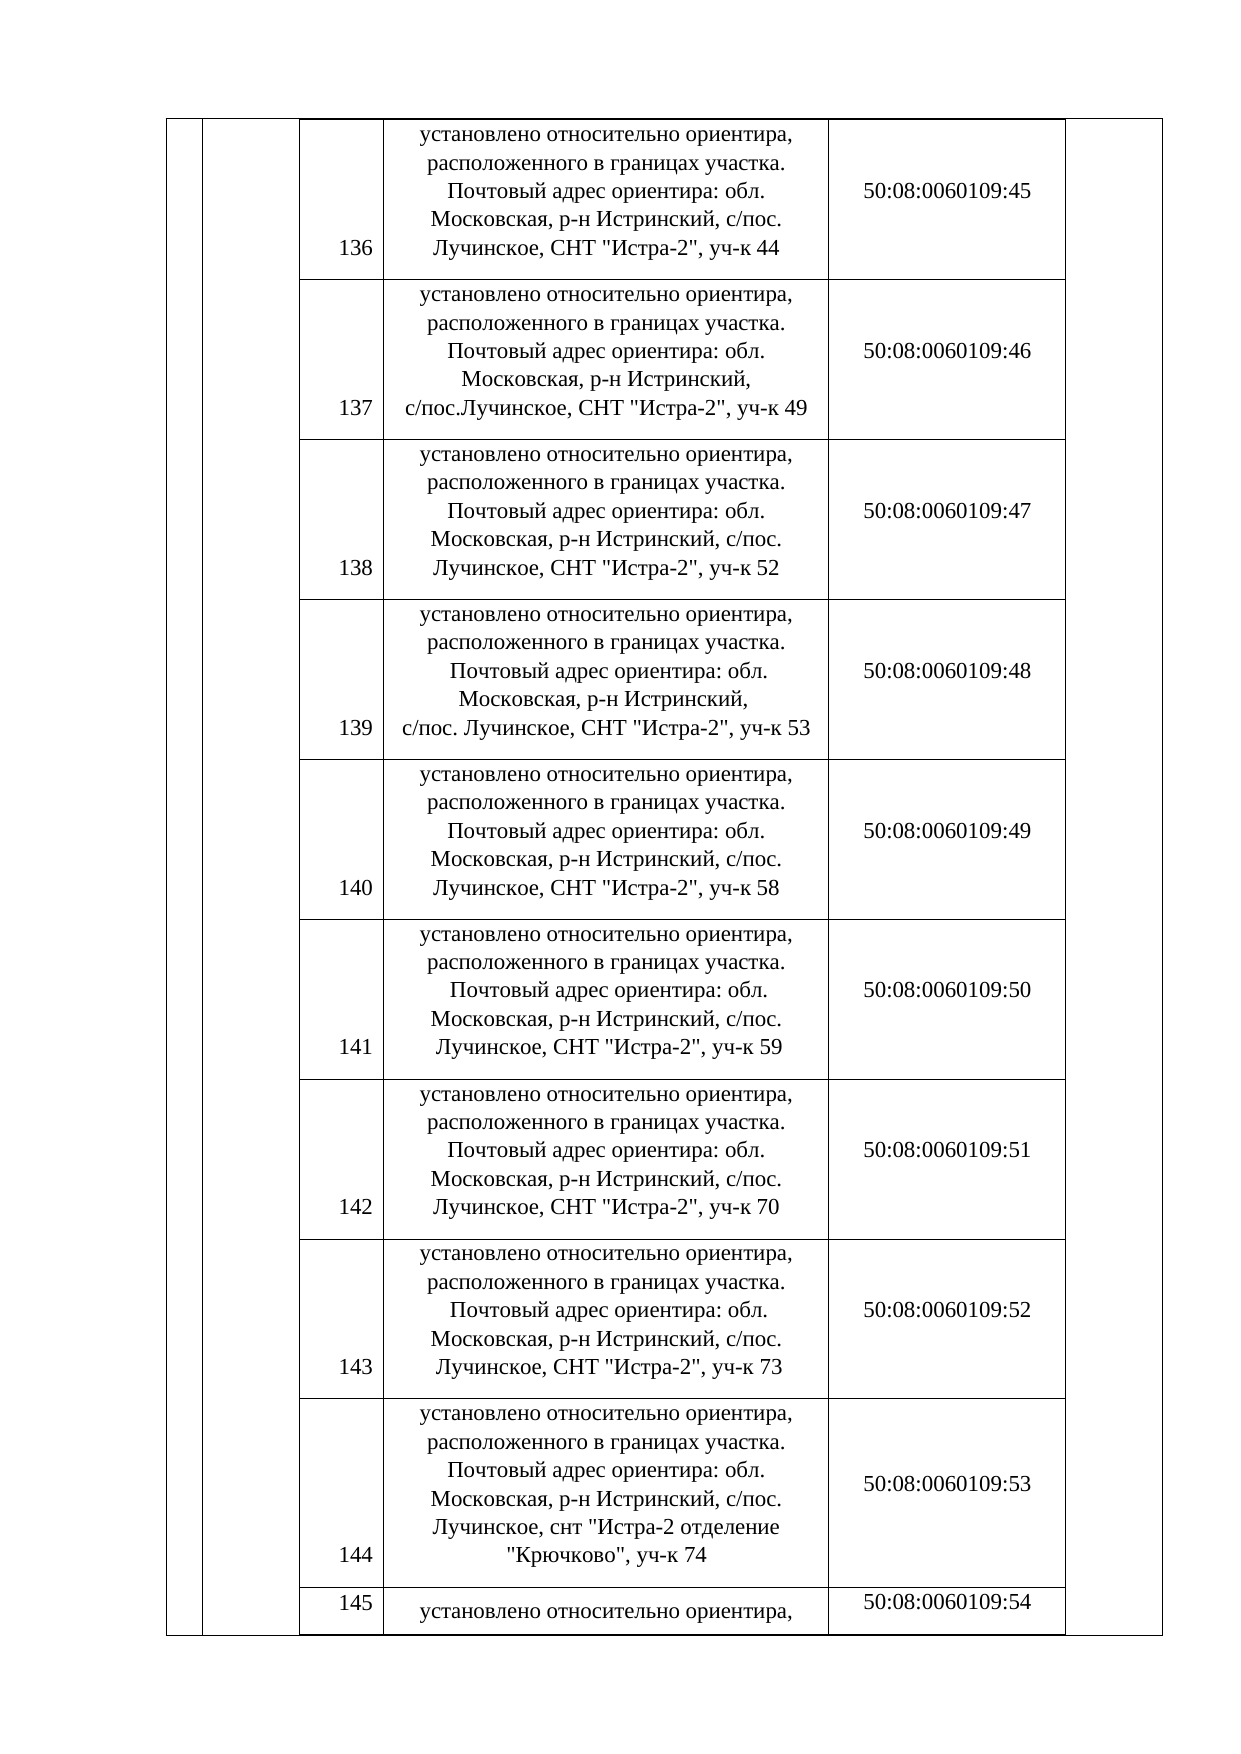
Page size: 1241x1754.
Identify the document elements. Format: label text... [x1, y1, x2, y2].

table_cell [300, 1240, 383, 1398]
table_cell [300, 1588, 383, 1634]
table_cell [300, 1080, 383, 1239]
table_cell [384, 920, 828, 1079]
table_cell [829, 600, 1065, 759]
table_cell [384, 1240, 828, 1398]
table_cell [384, 600, 828, 759]
table_cell [300, 920, 383, 1079]
table_cell [300, 600, 383, 759]
table_cell [1066, 119, 1162, 1635]
table_cell [203, 119, 299, 1635]
table_cell [829, 1588, 1065, 1634]
table_cell [384, 1080, 828, 1239]
table_cell [829, 1240, 1065, 1398]
table_cell [829, 920, 1065, 1079]
table_cell [300, 440, 383, 599]
table_cell [829, 1399, 1065, 1587]
table_cell [384, 280, 828, 439]
table_cell 3 [167, 119, 202, 1635]
table_cell [829, 1080, 1065, 1239]
table_cell [829, 440, 1065, 599]
table_cell [384, 440, 828, 599]
table_cell [384, 120, 828, 279]
table_cell [829, 120, 1065, 279]
table_cell [384, 760, 828, 919]
table_cell [300, 280, 383, 439]
table_cell [829, 280, 1065, 439]
table_cell [300, 1399, 383, 1587]
table_cell [300, 120, 383, 279]
table_cell [300, 760, 383, 919]
table_cell [384, 1399, 828, 1587]
table_cell [829, 760, 1065, 919]
table_cell [384, 1588, 828, 1634]
